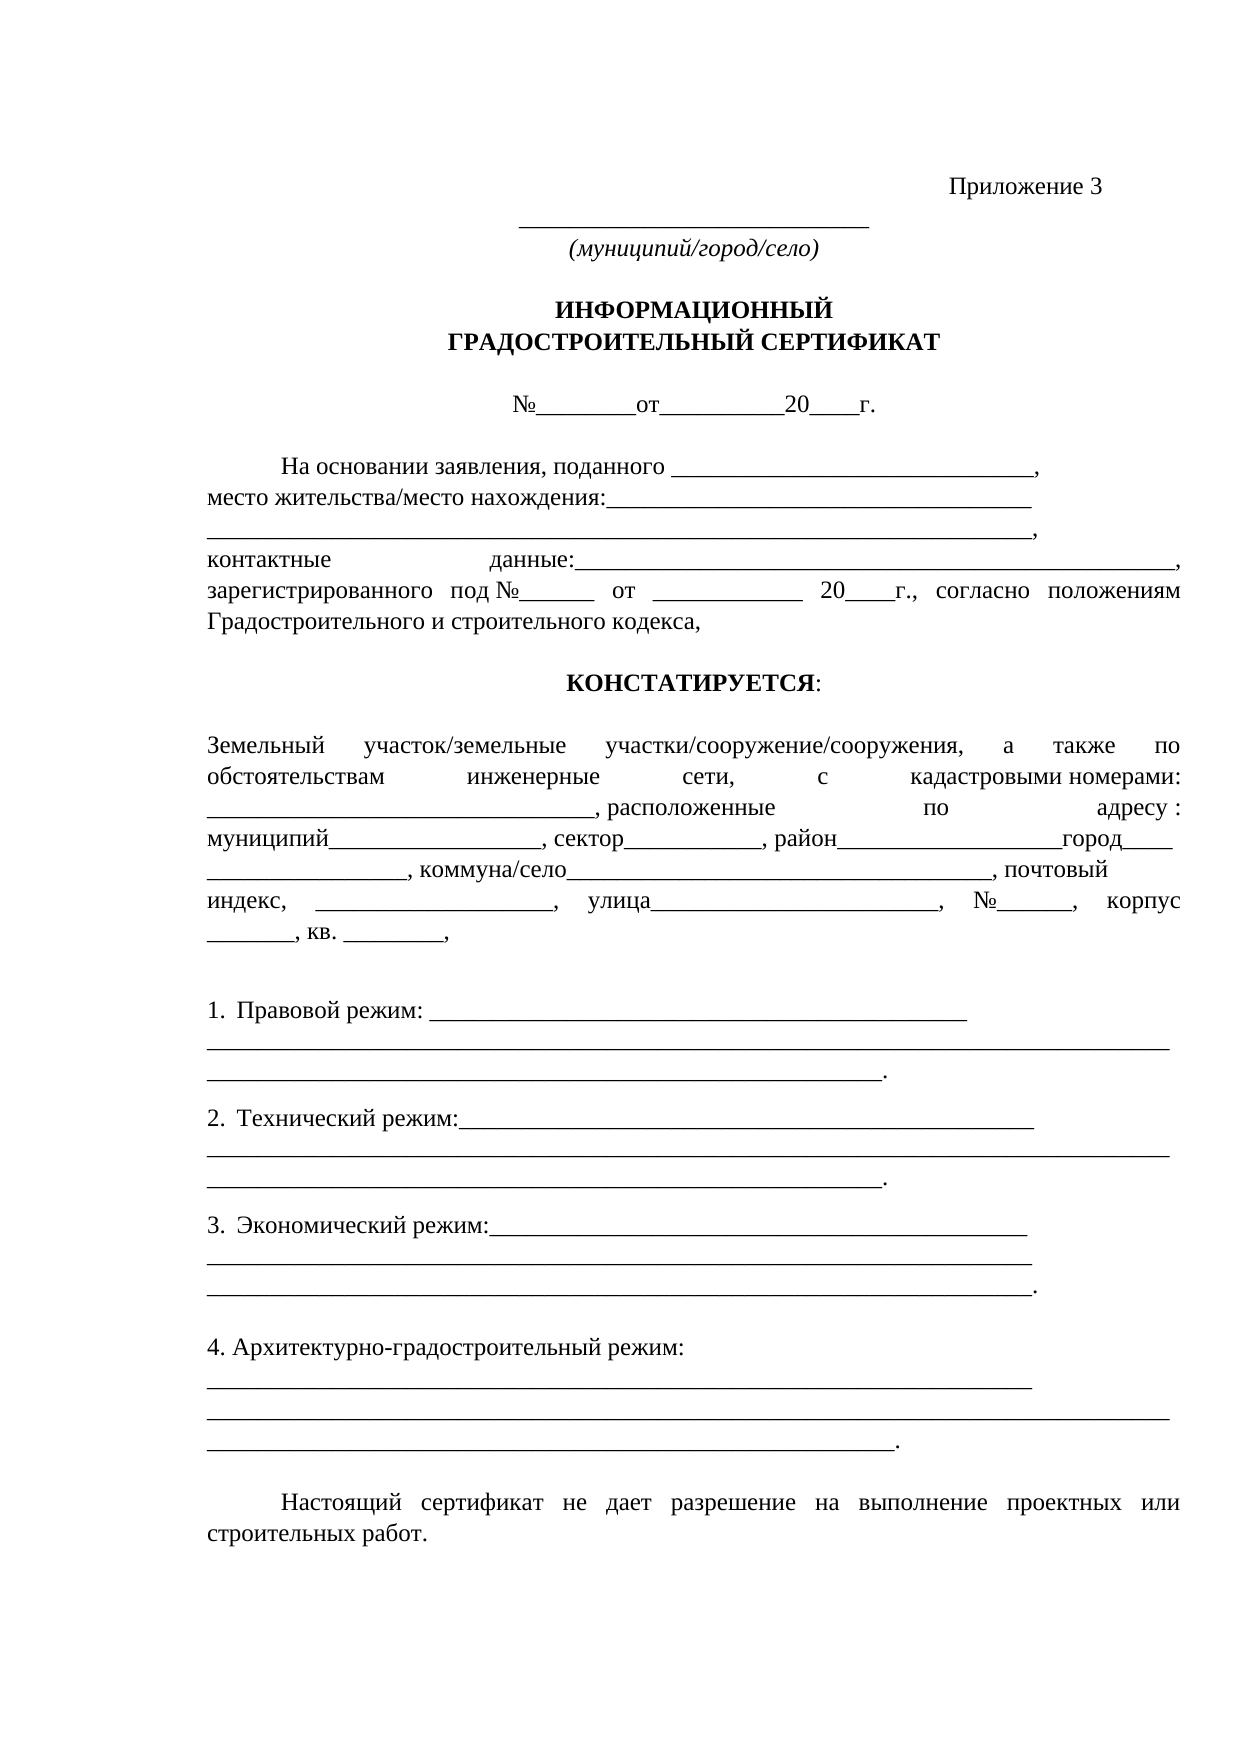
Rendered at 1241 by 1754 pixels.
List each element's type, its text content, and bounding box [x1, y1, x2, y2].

text Приложение 3 [875, 171, 1181, 200]
list Экономический режим:___________________________________________ [207, 1210, 1181, 1239]
text КОНСТАТИРУЕТСЯ: [207, 668, 1181, 697]
text На основании заявления, поданного _____________________________, [207, 451, 1181, 479]
text __________________________________________________________________ [207, 1239, 1181, 1268]
text (муниципий/город/село) [207, 233, 1181, 262]
text ___________________________________________________________________________________________________________________________________. [207, 1024, 1181, 1084]
text ____________________________________________________________________________________________________________________________________. [207, 1394, 1181, 1454]
text __________________________________________________________________. [207, 1270, 1181, 1299]
text Земельный участок/земельные участки/сооружение/сооружения, а также по обстоятельствам инженерные сети, c кадастровыми номерами: _______________________________, расположенные по адресу : муниципий_________________, сектор___________, район__________________город____________________, коммуна/село__________________________________, почтовый индекс, ___________________, улица_______________________, №______, корпус _______, кв. ________, [207, 730, 1181, 945]
list Технический режим:______________________________________________ [207, 1103, 1181, 1131]
text ____________________________ [207, 202, 1181, 231]
text №________от__________20____г. [207, 389, 1181, 417]
text ИНФОРМАЦИОННЫЙ [207, 296, 1181, 324]
text место жительства/место нахождения:__________________________________ [207, 482, 1181, 511]
list Правовой режим: ___________________________________________ [207, 995, 1181, 1024]
text 4. Архитектурно-градостроительный режим: __________________________________________________________________ [207, 1332, 1181, 1392]
text контактные данные:________________________________________________, зарегистрированного под №______ от ____________ 20____г., согласно положениям Градостроительного и строительного кодекса, [207, 544, 1181, 635]
text Настоящий сертификат не дает разрешение на выполнение проектных или строительных работ. [207, 1487, 1181, 1547]
text __________________________________________________________________, [207, 513, 1181, 542]
text ___________________________________________________________________________________________________________________________________. [207, 1131, 1181, 1191]
text ГРАДОСТРОИТЕЛЬНЫЙ СЕРТИФИКАТ [207, 327, 1181, 355]
